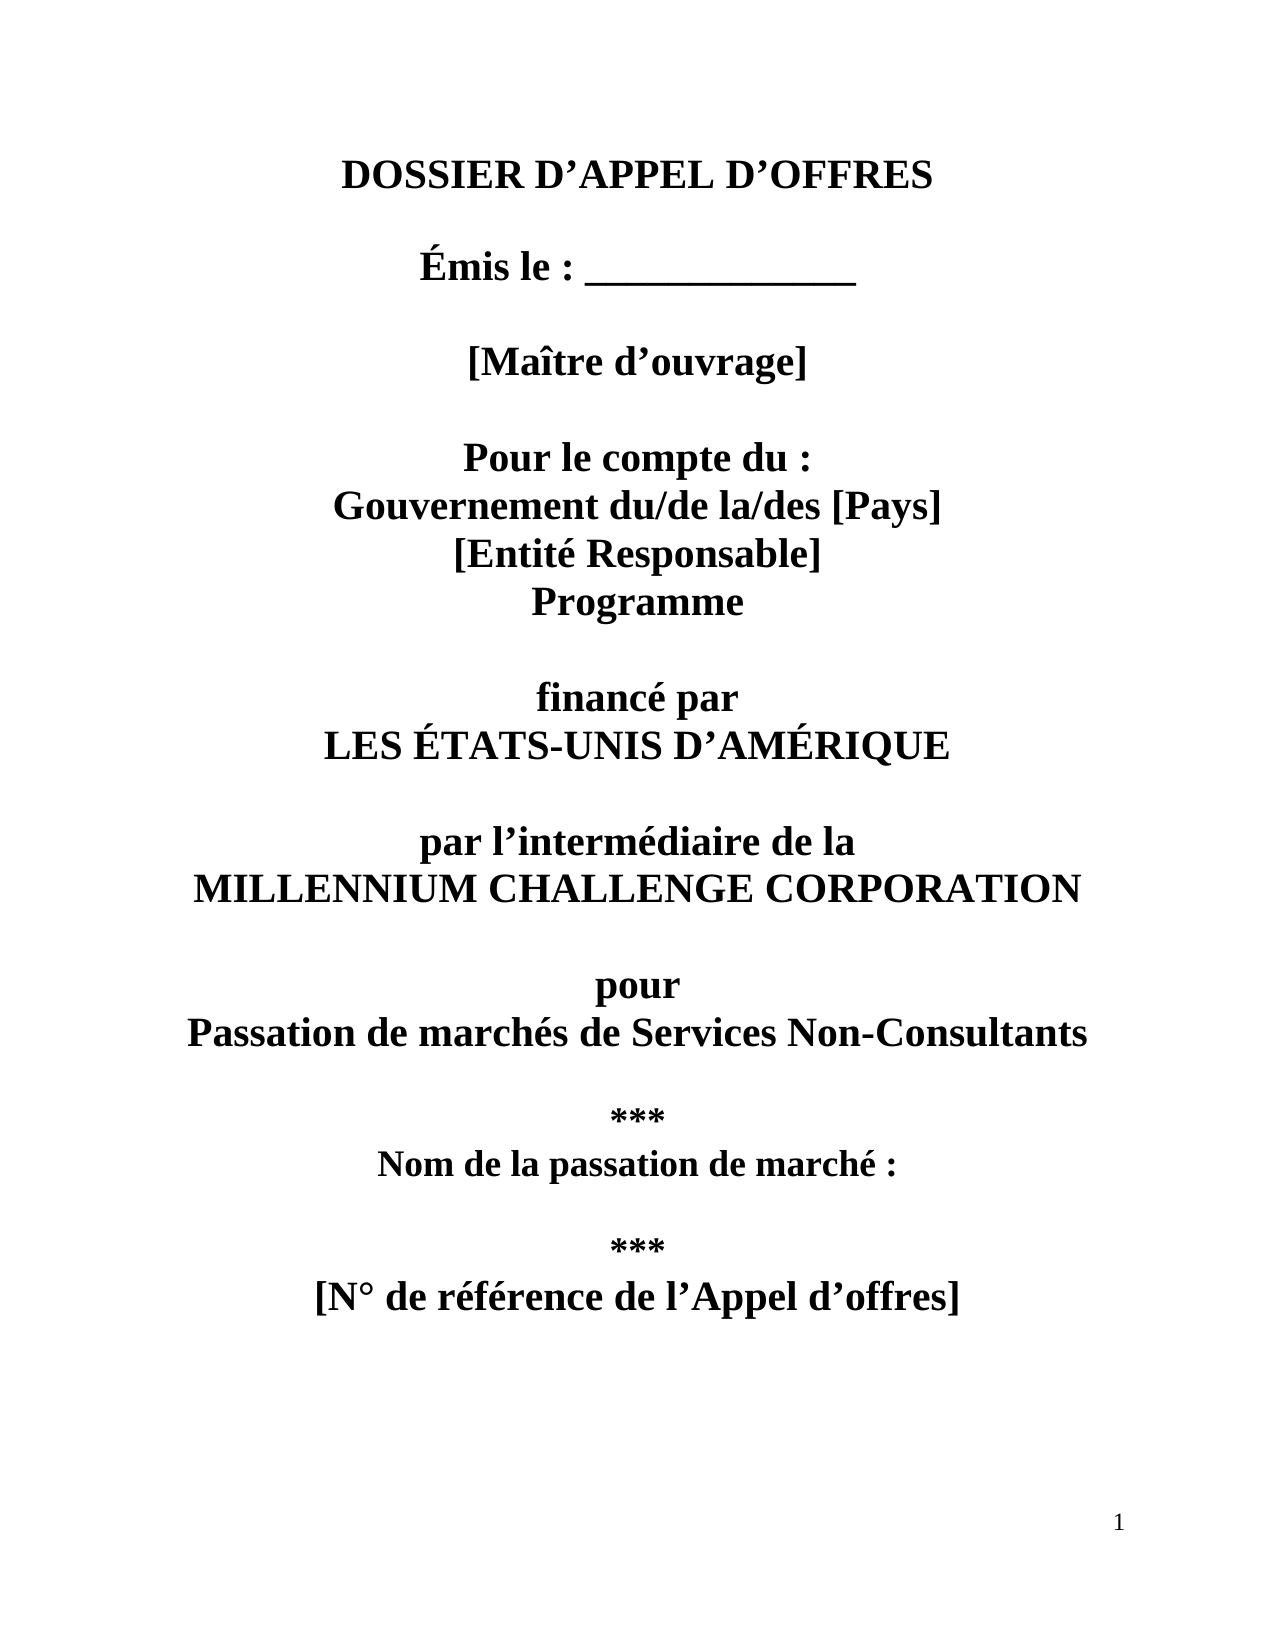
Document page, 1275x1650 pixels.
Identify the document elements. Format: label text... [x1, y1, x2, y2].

text Gouvernement du/de la/des [Pays] [150, 481, 1125, 528]
text [Maître d’ouvrage] [150, 337, 1125, 385]
text Nom de la passation de marché : [150, 1142, 1125, 1185]
text par l’intermédiaire de la [150, 816, 1125, 864]
text [N° de référence de l’Appel d’offres] [150, 1271, 1125, 1319]
text financé par [150, 672, 1125, 720]
text Émis le : _____________ [150, 241, 1125, 289]
text *** [150, 1099, 1125, 1142]
text DOSSIER D’APPEL D’OFFRES [150, 150, 1125, 198]
text LES ÉTATS-UNIS D’AMÉRIQUE [150, 720, 1125, 768]
text Passation de marchés de Services Non-Consultants [150, 1008, 1125, 1056]
text *** [150, 1228, 1125, 1271]
text pour [150, 960, 1125, 1008]
text Pour le compte du : [150, 433, 1125, 481]
text [Entité Responsable] [150, 528, 1125, 576]
text Programme [150, 576, 1125, 624]
text MILLENNIUM CHALLENGE CORPORATION [150, 864, 1125, 912]
